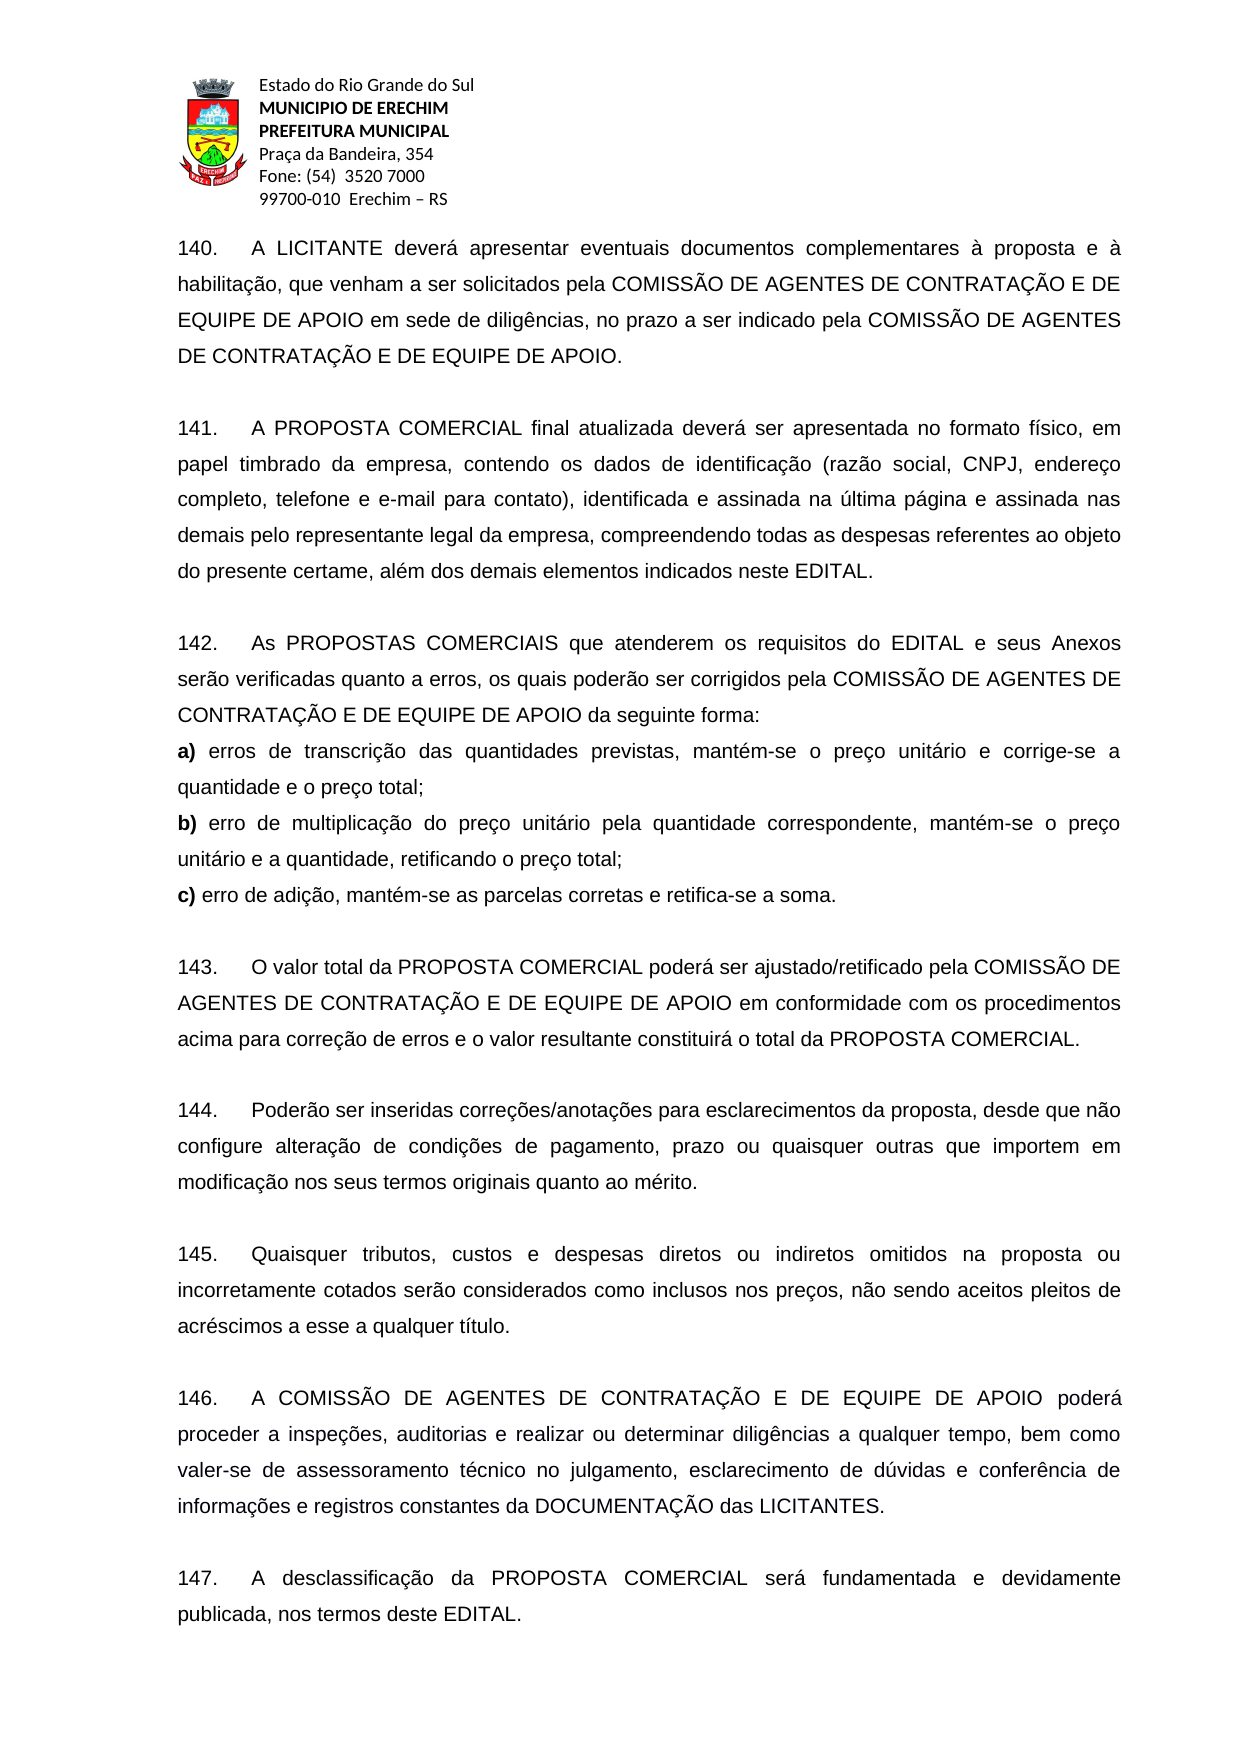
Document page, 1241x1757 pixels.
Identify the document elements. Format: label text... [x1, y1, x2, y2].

picture [177, 77, 248, 188]
text 146. A COMISSÃO DE AGENTES DE CONTRATAÇÃO E DE EQUIPE DE APOIO poderá proceder a inspeções, auditorias e realizar ou determinar diligências a qualquer tempo, bem como valer-se de assessoramento técnico no julgamento, esclarecimento de dúvidas e conferência de informações e registros constantes da DOCUMENTAÇÃO das LICITANTES. [177, 1386, 1122, 1517]
text 141. A PROPOSTA COMERCIAL final atualizada deverá ser apresentada no formato físico, em papel timbrado da empresa, contendo os dados de identificação (razão social, CNPJ, endereço completo, telefone e e-mail para contato), identificada e assinada na última página e assinada nas demais pelo representante legal da empresa, compreendendo todas as despesas referentes ao objeto do presente certame, além dos demais elementos indicados neste EDITAL. [177, 415, 1122, 583]
text b) erro de multiplicação do preço unitário pela quantidade correspondente, mantém-se o preço unitário e a quantidade, retificando o preço total; [177, 811, 1122, 871]
text 145. Quaisquer tributos, custos e despesas diretos ou indiretos omitidos na proposta ou incorretamente cotados serão considerados como inclusos nos preços, não sendo aceitos pleitos de acréscimos a esse a qualquer título. [177, 1242, 1122, 1338]
text 147. A desclassificação da PROPOSTA COMERCIAL será fundamentada e devidamente publicada, nos termos deste EDITAL. [177, 1565, 1122, 1625]
text 144. Poderão ser inseridas correções/anotações para esclarecimentos da proposta, desde que não configure alteração de condições de pagamento, prazo ou quaisquer outras que importem em modificação nos seus termos originais quanto ao mérito. [177, 1098, 1122, 1194]
text 140. A LICITANTE deverá apresentar eventuais documentos complementares à proposta e à habilitação, que venham a ser solicitados pela COMISSÃO DE AGENTES DE CONTRATAÇÃO E DE EQUIPE DE APOIO em sede de diligências, no prazo a ser indicado pela COMISSÃO DE AGENTES DE CONTRATAÇÃO E DE EQUIPE DE APOIO. [177, 236, 1122, 367]
text 142. As PROPOSTAS COMERCIAIS que atenderem os requisitos do EDITAL e seus Anexos serão verificadas quanto a erros, os quais poderão ser corrigidos pela COMISSÃO DE AGENTES DE CONTRATAÇÃO E DE EQUIPE DE APOIO da seguinte forma: [177, 631, 1122, 727]
text a) erros de transcrição das quantidades previstas, mantém-se o preço unitário e corrige-se a quantidade e o preço total; [177, 739, 1122, 799]
text c) erro de adição, mantém-se as parcelas corretas e retifica-se a soma. [177, 883, 1122, 907]
text 143. O valor total da PROPOSTA COMERCIAL poderá ser ajustado/retificado pela COMISSÃO DE AGENTES DE CONTRATAÇÃO E DE EQUIPE DE APOIO em conformidade com os procedimentos acima para correção de erros e o valor resultante constituirá o total da PROPOSTA COMERCIAL. [177, 954, 1122, 1050]
